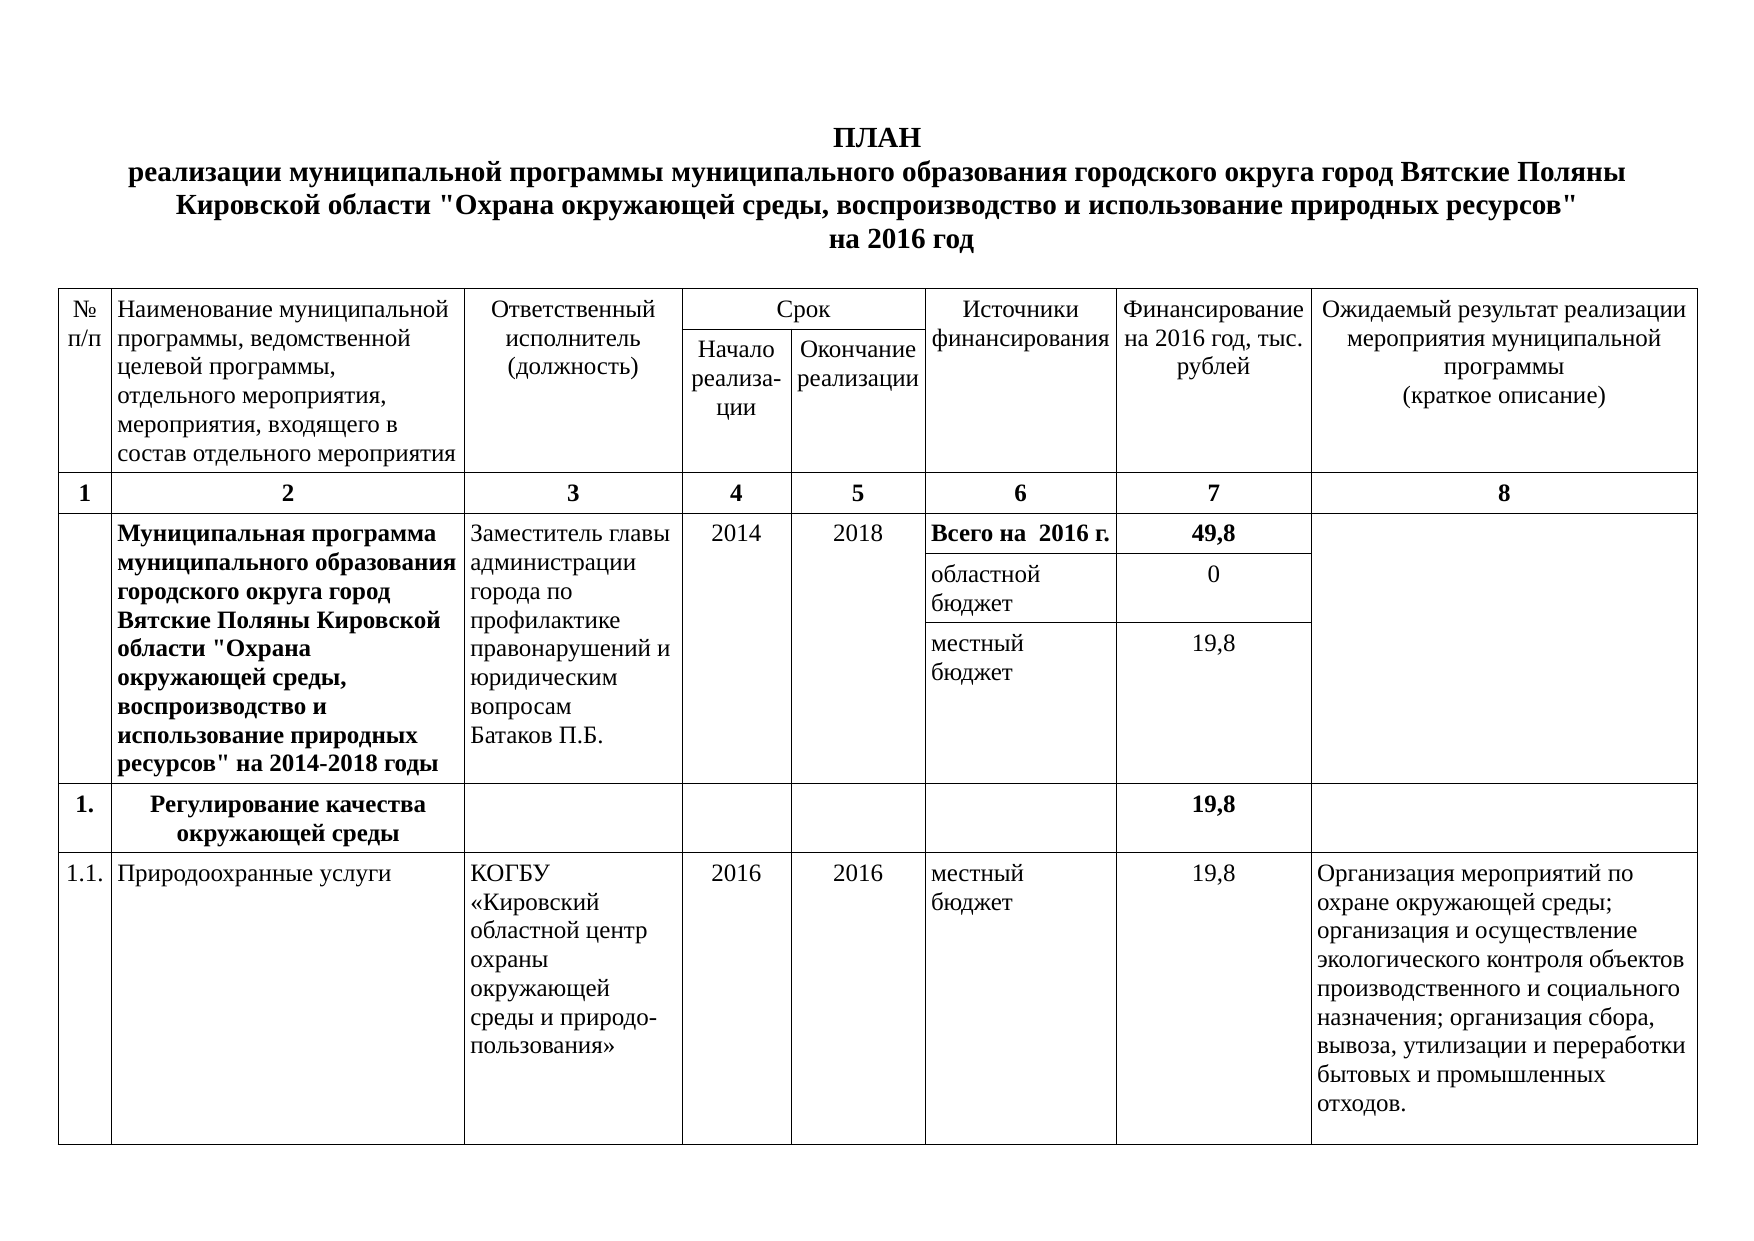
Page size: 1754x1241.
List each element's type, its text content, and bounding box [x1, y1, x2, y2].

table_cell 19,8 [1117, 623, 1311, 783]
table_header Финансирование на 2016 год, тыс. рублей [1117, 289, 1311, 472]
table_cell 2 [112, 473, 464, 513]
table_cell местный бюджет [926, 853, 1116, 1143]
table_cell Муниципальная программа муниципального образования городского округа город Вятские Поляны Кировской области "Охрана окружающей среды, воспроизводство и использование природных ресурсов" на 2014-2018 годы [112, 514, 464, 783]
text ПЛАН [59, 120, 1695, 154]
table_cell [465, 784, 682, 852]
table_cell 2014 [683, 514, 791, 783]
table_cell [1312, 784, 1697, 852]
table_cell 0 [1117, 554, 1311, 622]
table_cell [926, 784, 1116, 852]
table_cell [792, 784, 925, 852]
table_cell 3 [465, 473, 682, 513]
table_cell 49,8 [1117, 514, 1311, 553]
table_cell 1.1. [59, 853, 111, 1143]
table_header Источники финансирования [926, 289, 1116, 472]
table_cell [1312, 514, 1697, 783]
table_cell Начало реализа-ции [683, 330, 791, 472]
table_cell Окончание реализации [792, 330, 925, 472]
table_cell 8 [1312, 473, 1697, 513]
table_cell 2016 [792, 853, 925, 1143]
table_cell местный бюджет [926, 623, 1116, 783]
table_cell Регулирование качества окружающей среды [112, 784, 464, 852]
table_header Ответственный исполнитель (должность) [465, 289, 682, 472]
table_cell 19,8 [1117, 853, 1311, 1143]
table_cell Заместитель главы администрации города по профилактике правонарушений и юридическим вопросам Батаков П.Б. [465, 514, 682, 783]
table_header Ожидаемый результат реализации мероприятия муниципальной программы (краткое описание) [1312, 289, 1697, 472]
table_cell Организация мероприятий по охране окружающей среды; организация и осуществление экологического контроля объектов производственного и социального назначения; организация сбора, вывоза, утилизации и переработки бытовых и промышленных отходов. [1312, 853, 1697, 1143]
table_cell 2016 [683, 853, 791, 1143]
table_cell Всего на 2016 г. [926, 514, 1116, 553]
table_cell 2018 [792, 514, 925, 783]
table_cell [59, 514, 111, 783]
table_cell 19,8 [1117, 784, 1311, 852]
table_cell 7 [1117, 473, 1311, 513]
table_cell [683, 784, 791, 852]
text на 2016 год [59, 221, 1743, 254]
table_cell КОГБУ «Кировский областной центр охраны окружающей среды и природо-пользования» [465, 853, 682, 1143]
table_cell областной бюджет [926, 554, 1116, 622]
table_header № п/п [59, 289, 111, 472]
table_header Наименование муниципальной программы, ведомственной целевой программы, отдельного мероприятия, мероприятия, входящего в состав отдельного мероприятия [112, 289, 464, 472]
table_cell 4 [683, 473, 791, 513]
text реализации муниципальной программы муниципального образования городского округа город Вятские Поляны Кировской области "Охрана окружающей среды, воспроизводство и использование природных ресурсов" [59, 154, 1695, 221]
table_cell 1. [59, 784, 111, 852]
table_cell 1 [59, 473, 111, 513]
table_cell 5 [792, 473, 925, 513]
table_cell Природоохранные услуги [112, 853, 464, 1143]
table_header Срок [683, 289, 925, 328]
table_cell 6 [926, 473, 1116, 513]
